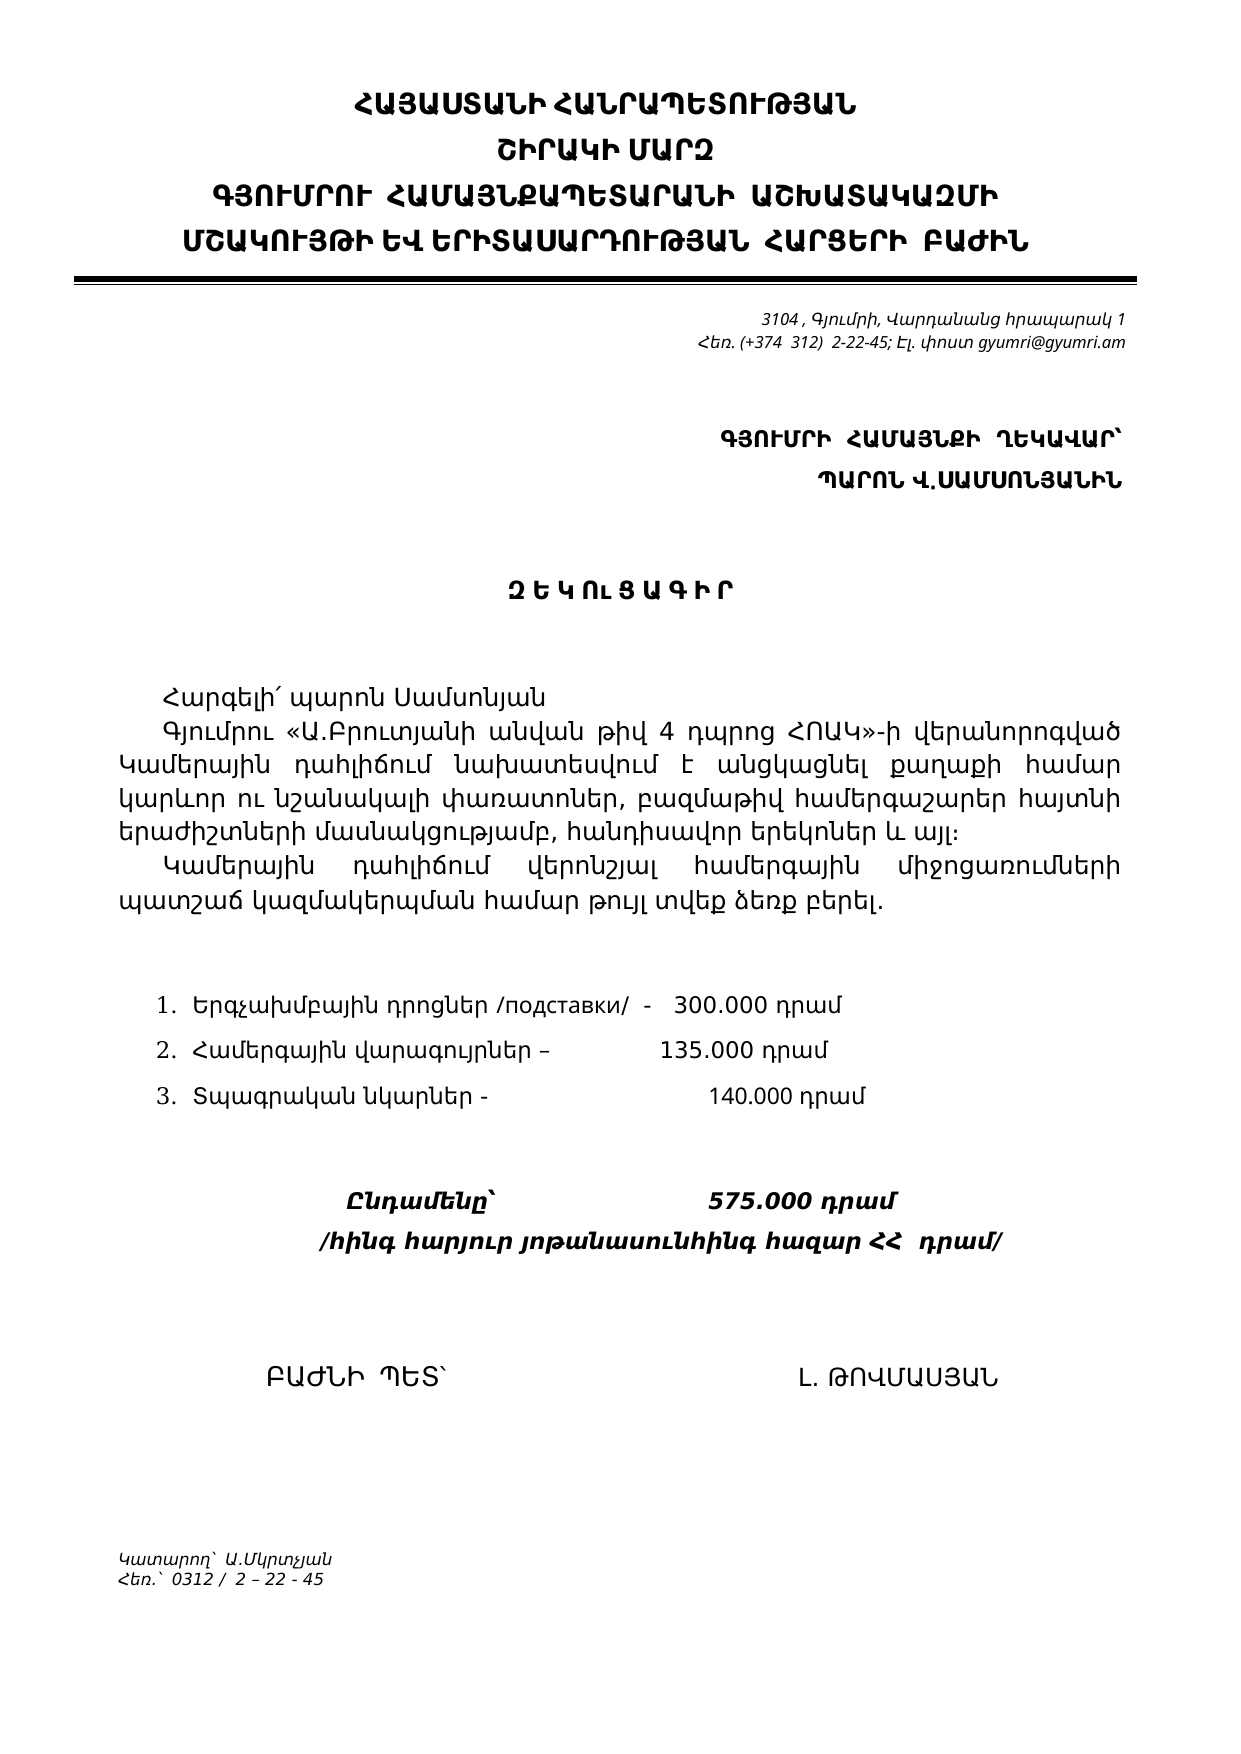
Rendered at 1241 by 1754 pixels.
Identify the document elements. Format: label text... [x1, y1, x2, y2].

text ԳՅՈՒՄՐԻ ՀԱՄԱՅՆՔԻ ՂԵԿԱՎԱՐ՝ [418, 379, 1122, 453]
table_cell 3104 , Գյումրի, Վարդանանց հրապարակ 1 Հեռ. (+374 312) 2-22-45; Էլ. փոստ gyumri@gyumri.am [74, 285, 1137, 353]
list Ընդամենը՝ 575.000 դրամ [193, 1188, 1122, 1214]
text Զ Ե Կ Ու Ց Ա Գ Ի Ր [118, 576, 1122, 606]
text Հեռ․՝ 0312 / 2 – 22 - 45 [118, 1569, 1122, 1590]
list /հինգ հարյուր յոթանասունհինգ հազար ՀՀ դրամ/ [193, 1228, 1122, 1254]
list Երգչախմբային դրոցներ /подставки/ - 300.000 դրամ [156, 989, 1122, 1020]
table_header ՀԱՅԱՍՏԱՆԻ ՀԱՆՐԱՊԵՏՈՒԹՅԱՆ ՇԻՐԱԿԻ ՄԱՐԶ ԳՅՈՒՄՐՈՒ ՀԱՄԱՅՆՔԱՊԵՏԱՐԱՆԻ ԱՇԽԱՏԱԿԱԶՄԻ ՄՇԱԿՈՒՅԹԻ ԵՎ ԵՐԻՏԱՍԱՐԴՈՒԹՅԱՆ ՀԱՐՑԵՐԻ ԲԱԺԻՆ [74, 74, 1137, 276]
text ԲԱԺՆԻ ՊԵՏ՝ Լ․ ԹՈՎՄԱՍՅԱՆ [118, 1358, 1122, 1395]
list Համերգային վարագույրներ – 135.000 դրամ [156, 1036, 1122, 1064]
text ՊԱՐՈՆ Վ․ՍԱՄՍՈՆՅԱՆԻՆ [418, 466, 1122, 494]
text Գյումրու «Ա․Բրուտյանի անվան թիվ 4 դպրոց ՀՈԱԿ»-ի վերանորոգված Կամերային դահլիճում նախատեսվում է անցկացնել քաղաքի համար կարևոր ու նշանակալի փառատոներ, բազմաթիվ համերգաշարեր հայտնի երաժիշտների մասնակցությամբ, հանդիսավոր երեկոներ և այլ։ [118, 717, 1122, 847]
list Տպագրական նկարներ - 140.000 դրամ [156, 1080, 1122, 1111]
text Կամերային դահլիճում վերոնշյալ համերգային միջոցառումների պատշաճ կազմակերպման համար թույլ տվեք ձեռք բերել․ [118, 851, 1122, 916]
text Կատարող՝ Ա․Մկրտչյան [118, 1549, 1122, 1569]
text Հարգելի՛ պարոն Սամսոնյան [118, 683, 1122, 713]
